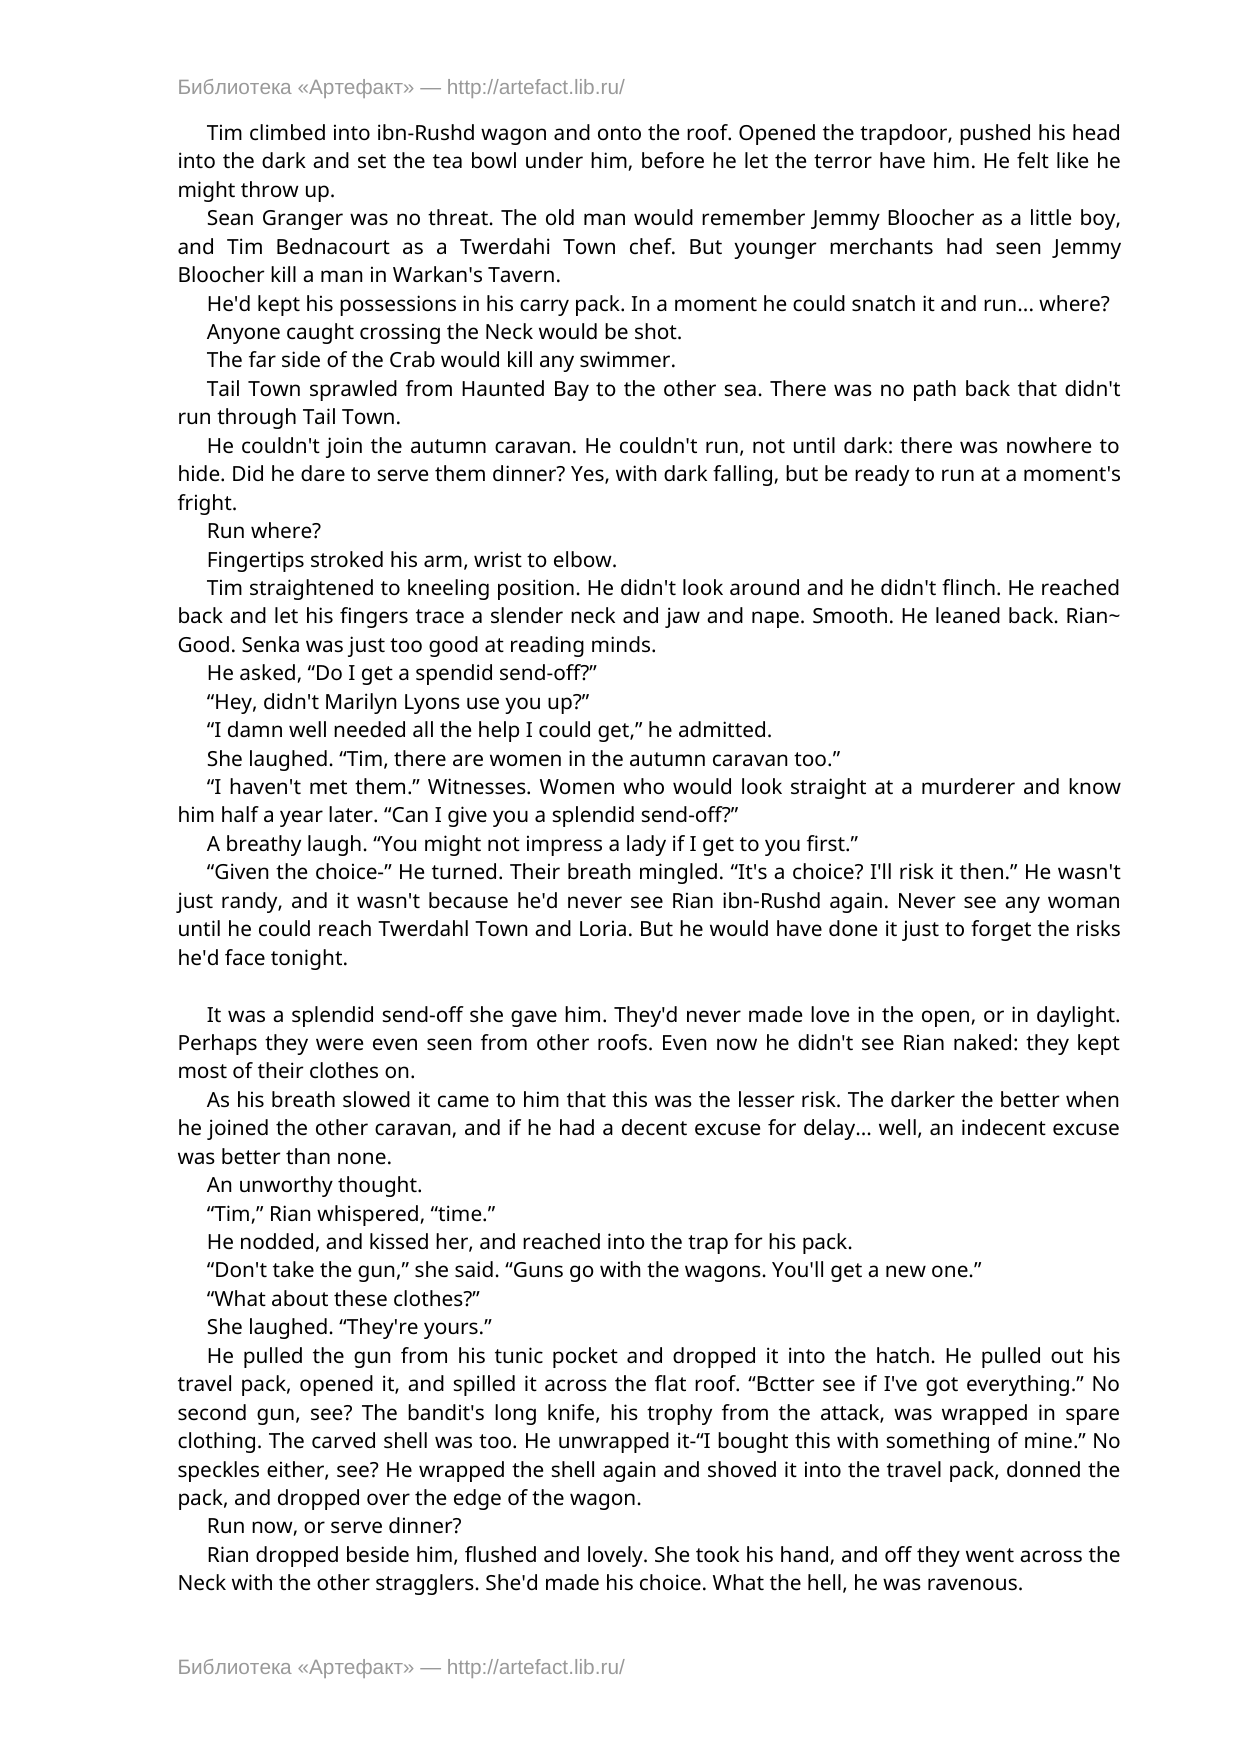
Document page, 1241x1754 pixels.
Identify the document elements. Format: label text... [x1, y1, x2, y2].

text Fingertips stroked his arm, wrist to elbow. [177, 545, 1122, 573]
text He asked, “Do I get a spendid send-off?” [177, 658, 1122, 687]
text Anyone caught crossing the Neck would be shot. [177, 317, 1122, 346]
text It was a splendid send-off she gave him. They'd never made love in the open, or in daylight. Perhaps they were even seen from other roofs. Even now he didn't see Rian naked: they kept most of their clothes on. [177, 1000, 1122, 1085]
text The far side of the Crab would kill any swimmer. [177, 346, 1122, 374]
text “I damn well needed all the help I could get,” he admitted. [177, 715, 1122, 744]
text He'd kept his possessions in his carry pack. In a moment he could snatch it and run... where? [177, 289, 1122, 317]
text “Tim,” Rian whispered, “time.” [177, 1199, 1122, 1227]
text A breathy laugh. “You might not impress a lady if I get to you first.” [177, 829, 1122, 857]
text Tim straightened to kneeling position. He didn't look around and he didn't flinch. He reached back and let his fingers trace a slender neck and jaw and nape. Smooth. He leaned back. Rian~ Good. Senka was just too good at reading minds. [177, 573, 1122, 658]
text “Don't take the gun,” she said. “Guns go with the wagons. You'll get a new one.” [177, 1256, 1122, 1284]
text He couldn't join the autumn caravan. He couldn't run, not until dark: there was nowhere to hide. Did he dare to serve them dinner? Yes, with dark falling, but be ready to run at a moment's fright. [177, 431, 1122, 516]
text She laughed. “Tim, there are women in the autumn caravan too.” [177, 744, 1122, 772]
text An unworthy thought. [177, 1170, 1122, 1199]
text “What about these clothes?” [177, 1284, 1122, 1312]
text “Given the choice-” He turned. Their breath mingled. “It's a choice? I'll risk it then.” He wasn't just randy, and it wasn't because he'd never see Rian ibn-Rushd again. Never see any woman until he could reach Twerdahl Town and Loria. But he would have done it just to forget the risks he'd face tonight. [177, 857, 1122, 971]
text Sean Granger was no threat. The old man would remember Jemmy Bloocher as a little boy, and Tim Bednacourt as a Twerdahi Town chef. But younger merchants had seen Jemmy Bloocher kill a man in Warkan's Tavern. [177, 203, 1122, 289]
text She laughed. “They're yours.” [177, 1312, 1122, 1341]
text He pulled the gun from his tunic pocket and dropped it into the hatch. He pulled out his travel pack, opened it, and spilled it across the flat roof. “Bctter see if I've got everything.” No second gun, see? The bandit's long knife, his trophy from the attack, was wrapped in spare clothing. The carved shell was too. He unwrapped it-“I bought this with something of mine.” No speckles either, see? He wrapped the shell again and shoved it into the travel pack, donned the pack, and dropped over the edge of the wagon. [177, 1341, 1122, 1512]
text As his breath slowed it came to him that this was the lesser risk. The darker the better when he joined the other caravan, and if he had a decent excuse for delay... well, an indecent excuse was better than none. [177, 1085, 1122, 1170]
text He nodded, and kissed her, and reached into the trap for his pack. [177, 1227, 1122, 1256]
text Rian dropped beside him, flushed and lovely. She took his hand, and off they went across the Neck with the other stragglers. She'd made his choice. What the hell, he was ravenous. [177, 1540, 1122, 1597]
text “I haven't met them.” Witnesses. Women who would look straight at a murderer and know him half a year later. “Can I give you a splendid send-off?” [177, 772, 1122, 829]
text “Hey, didn't Marilyn Lyons use you up?” [177, 687, 1122, 715]
text Tim climbed into ibn-Rushd wagon and onto the roof. Opened the trapdoor, pushed his head into the dark and set the tea bowl under him, before he let the terror have him. He felt like he might throw up. [177, 118, 1122, 203]
text Run where? [177, 516, 1122, 545]
text Tail Town sprawled from Haunted Bay to the other sea. There was no path back that didn't run through Tail Town. [177, 374, 1122, 431]
text Run now, or serve dinner? [177, 1512, 1122, 1540]
